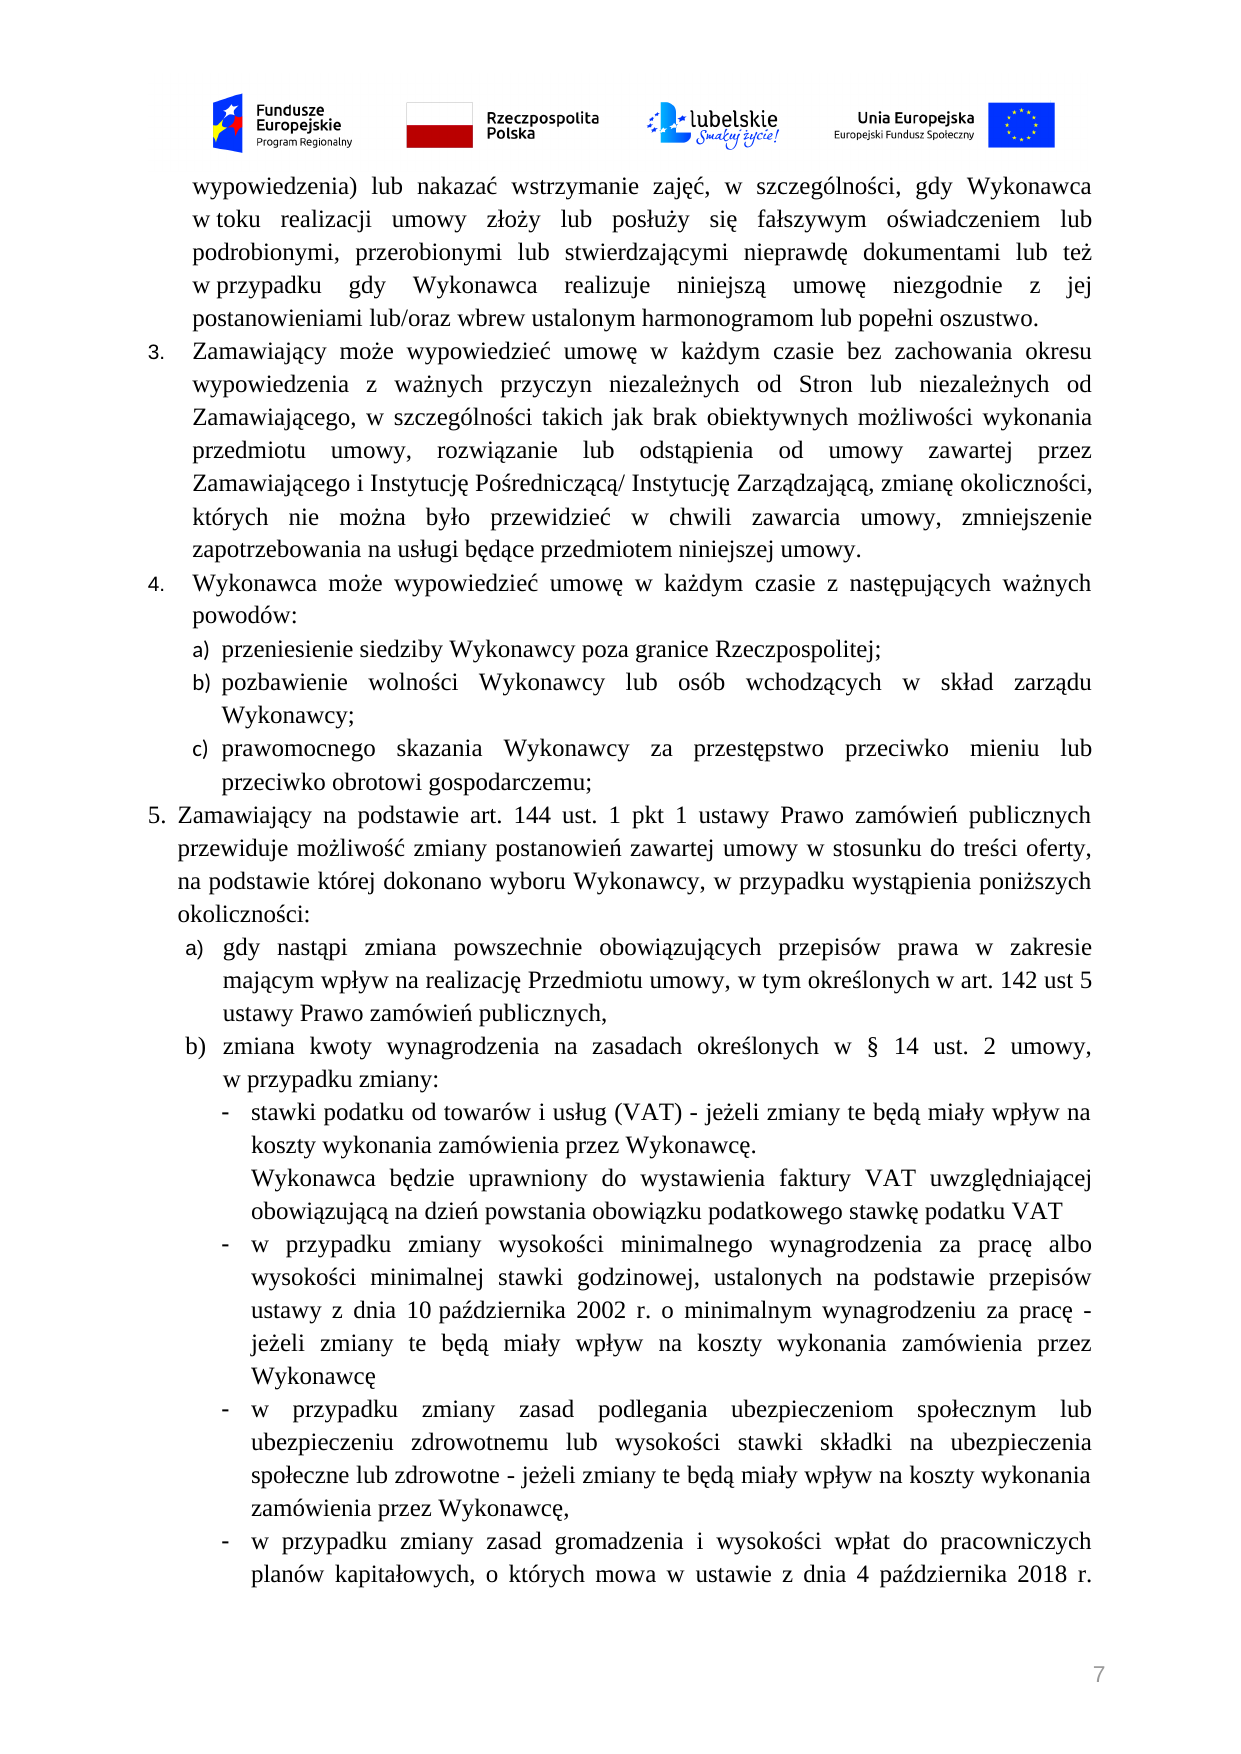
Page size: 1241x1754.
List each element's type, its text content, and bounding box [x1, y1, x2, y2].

text 5. Zamawiający na podstawie art. 144 ust. 1 pkt 1 ustawy Prawo zamówień publicznych przewiduje możliwość zmiany postanowień zawartej umowy w stosunku do treści oferty, na podstawie której dokonano wyboru Wykonawcy, w przypadku wystąpienia poniższych okoliczności: [148, 800, 1093, 927]
list stawki podatku od towarów i usług (VAT) - jeżeli zmiany te będą miały wpływ na koszty wykonania zamówienia przez Wykonawcę. [221, 1097, 1093, 1159]
list w przypadku zmiany wysokości minimalnego wynagrodzenia za pracę albo wysokości minimalnej stawki godzinowej, ustalonych na podstawie przepisów ustawy z dnia 10 października 2002 r. o minimalnym wynagrodzeniu za pracę - jeżeli zmiany te będą miały wpływ na koszty wykonania zamówienia przez Wykonawcę [221, 1229, 1093, 1390]
list przeniesienie siedziby Wykonawcy poza granice Rzeczpospolitej; [192, 634, 1093, 663]
text Wykonawca będzie uprawniony do wystawienia faktury VAT uwzględniającej obowiązującą na dzień powstania obowiązku podatkowego stawkę podatku VAT [251, 1163, 1093, 1225]
list Zamawiający może wypowiedzieć umowę w każdym czasie bez zachowania okresu wypowiedzenia z ważnych przyczyn niezależnych od Stron lub niezależnych od Zamawiającego, w szczególności takich jak brak obiektywnych możliwości wykonania przedmiotu umowy, rozwiązanie lub odstąpienia od umowy zawartej przez Zamawiającego i Instytucję Pośredniczącą/ Instytucję Zarządzającą, zmianę okoliczności, których nie można było przewidzieć w chwili zawarcia umowy, zmniejszenie zapotrzebowania na usługi będące przedmiotem niniejszej umowy. [148, 336, 1093, 563]
list Wykonawca może wypowiedzieć umowę w każdym czasie z następujących ważnych powodów: [148, 568, 1093, 629]
list prawomocnego skazania Wykonawcy za przestępstwo przeciwko mieniu lub przeciwko obrotowi gospodarczemu; [192, 733, 1093, 795]
list pozbawienie wolności Wykonawcy lub osób wchodzących w skład zarządu Wykonawcy; [192, 667, 1093, 729]
list zmiana kwoty wynagrodzenia na zasadach określonych w § 14 ust. 2 umowy, w przypadku zmiany: [185, 1031, 1093, 1093]
list w przypadku zmiany zasad podlegania ubezpieczeniom społecznym lub ubezpieczeniu zdrowotnemu lub wysokości stawki składki na ubezpieczenia społeczne lub zdrowotne - jeżeli zmiany te będą miały wpływ na koszty wykonania zamówienia przez Wykonawcę, [221, 1394, 1093, 1522]
list gdy nastąpi zmiana powszechnie obowiązujących przepisów prawa w zakresie mającym wpływ na realizację Przedmiotu umowy, w tym określonych w art. 142 ust 5 ustawy Prawo zamówień publicznych, [185, 932, 1093, 1027]
picture [147, 73, 1088, 172]
